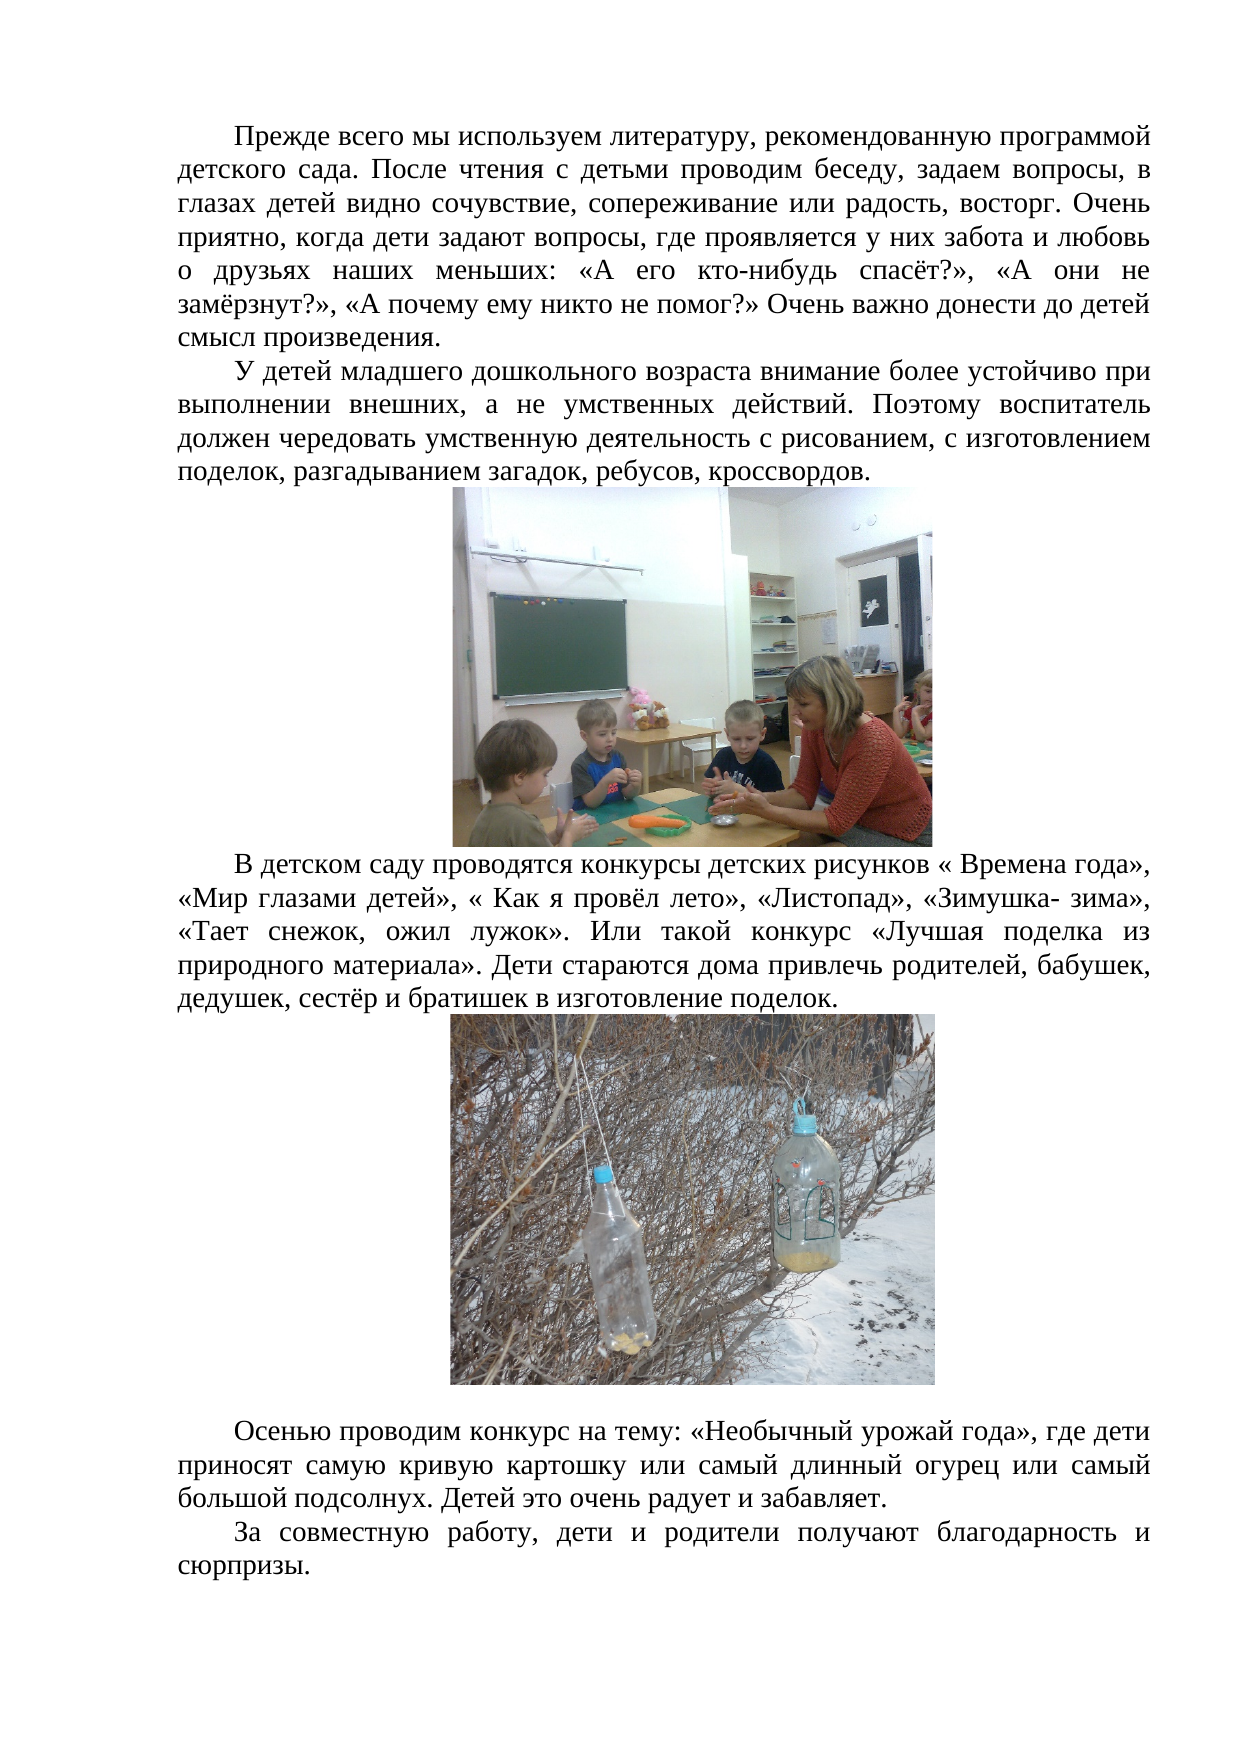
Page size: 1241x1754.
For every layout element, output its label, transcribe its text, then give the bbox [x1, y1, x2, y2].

picture [452, 487, 933, 847]
picture [450, 1014, 935, 1385]
text У детей младшего дошкольного возраста внимание более устойчиво при выполнении внешних, а не умственных действий. Поэтому воспитатель должен чередовать умственную деятельность с рисованием, с изготовлением поделок, разгадыванием загадок, ребусов, кроссвордов. [177, 353, 1152, 487]
text Прежде всего мы используем литературу, рекомендованную программой детского сада. После чтения с детьми проводим беседу, задаем вопросы, в глазах детей видно сочувствие, сопереживание или радость, восторг. Очень приятно, когда дети задают вопросы, где проявляется у них забота и любовь о друзьях наших меньших: «А его кто-нибудь спасёт?», «А они не замёрзнут?», «А почему ему никто не помог?» Очень важно донести до детей смысл произведения. [177, 118, 1152, 353]
text В детском саду проводятся конкурсы детских рисунков « Времена года», «Мир глазами детей», « Как я провёл лето», «Листопад», «Зимушка- зима», «Тает снежок, ожил лужок». Или такой конкурс «Лучшая поделка из природного материала». Дети стараются дома привлечь родителей, бабушек, дедушек, сестёр и братишек в изготовление поделок. [177, 846, 1152, 1014]
text Осенью проводим конкурс на тему: «Необычный урожай года», где дети приносят самую кривую картошку или самый длинный огурец или самый большой подсолнух. Детей это очень радует и забавляет. [177, 1413, 1152, 1514]
text За совместную работу, дети и родители получают благодарность и сюрпризы. [177, 1514, 1152, 1581]
